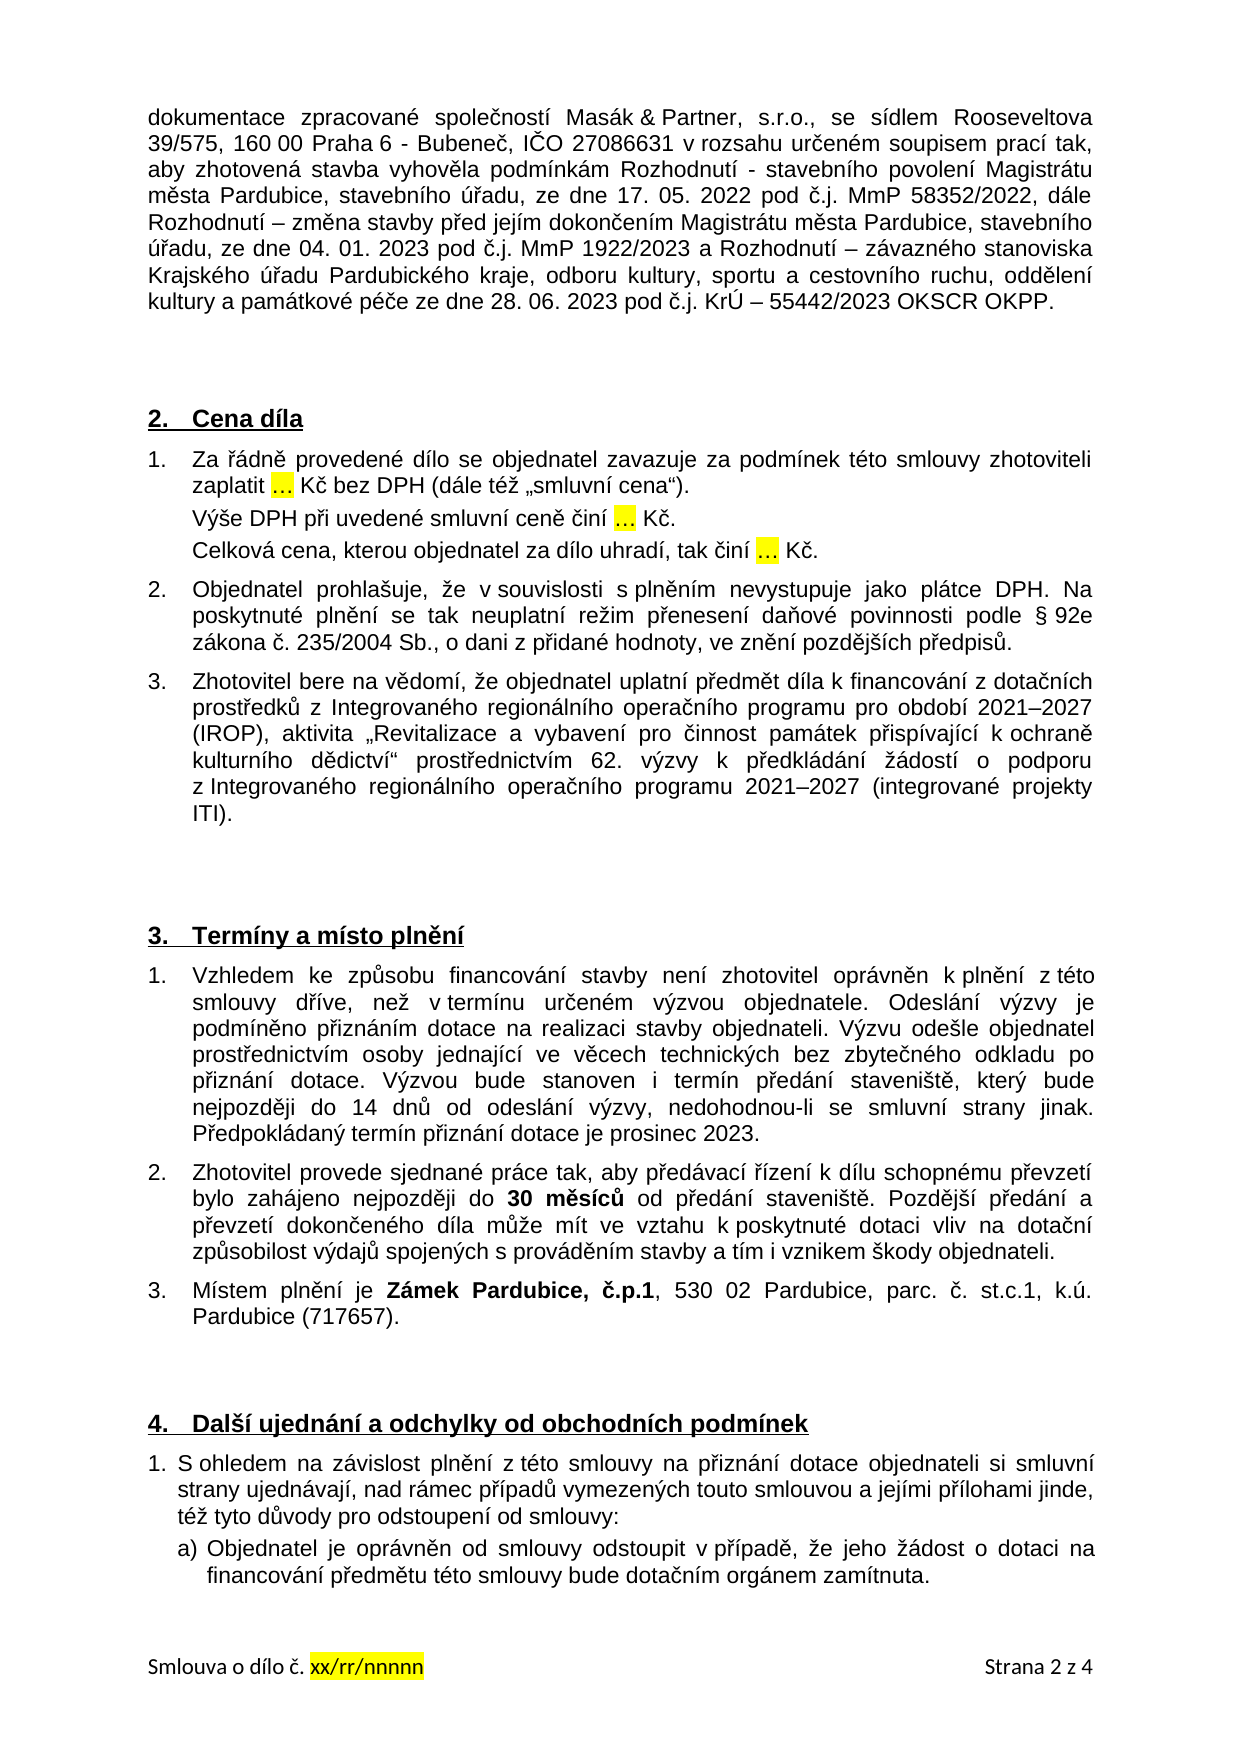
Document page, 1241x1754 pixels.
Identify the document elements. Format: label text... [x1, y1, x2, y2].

text Celková cena, kterou objednatel za dílo uhradí, tak činí … Kč. [779, 537, 1093, 564]
list Vzhledem ke způsobu financování stavby není zhotovitel oprávněn k plnění z této smlouvy dříve, než v termínu určeném výzvou objednatele. Odeslání výzvy je podmíněno přiznáním dotace na realizaci stavby objednateli. Výzvu odešle objednatel prostřednictvím osoby jednající ve věcech technických bez zbytečného odkladu po přiznání dotace. Výzvou bude stanoven i termín předání staveniště, který bude nejpozději do 14 dnů od odeslání výzvy, nedohodnou-li se smluvní strany jinak. Předpokládaný termín přiznání dotace je prosinec 2023. [148, 962, 1095, 1147]
list 4. Další ujednání a odchylky od obchodních podmínek [148, 1409, 1093, 1437]
list 2. Cena díla [148, 404, 1093, 433]
text 3. Místem plnění je Zámek Pardubice, č.p.1, 530 02 Pardubice, parc. č. st.c.1, k.ú. Pardubice (717657). [148, 1277, 1093, 1330]
list 3. Termíny a místo plnění [148, 921, 1093, 949]
text 1. Za řádně provedené dílo se objednatel zavazuje za podmínek této smlouvy zhotoviteli zaplatit … Kč bez DPH (dále též „smluvní cena“). [147, 446, 1093, 498]
text Výše DPH při uvedené smluvní ceně činí … Kč. [636, 505, 1093, 531]
text a) Objednatel je oprávněn od smlouvy odstoupit v případě, že jeho žádost o dotaci na financování předmětu této smlouvy bude dotačním orgánem zamítnuta. [177, 1535, 1095, 1588]
text Výše DPH při uvedené smluvní ceně činí … Kč. [192, 505, 614, 531]
text 1. S ohledem na závislost plnění z této smlouvy na přiznání dotace objednateli si smluvní strany ujednávají, nad rámec případů vymezených touto smlouvou a jejími přílohami jinde, též tyto důvody pro odstoupení od smlouvy: [148, 1450, 1095, 1529]
text Celková cena, kterou objednatel za dílo uhradí, tak činí … Kč. [192, 537, 756, 564]
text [148, 103, 1093, 314]
text 2. Zhotovitel provede sjednané práce tak, aby předávací řízení k dílu schopnému převzetí bylo zahájeno nejpozději do 30 měsíců od předání staveniště. Pozdější předání a převzetí dokončeného díla může mít ve vztahu k poskytnuté dotaci vliv na dotační způsobilost výdajů spojených s prováděním stavby a tím i vznikem škody objednateli. [148, 1159, 1093, 1264]
text 2. Objednatel prohlašuje, že v souvislosti s plněním nevystupuje jako plátce DPH. Na poskytnuté plnění se tak neuplatní režim přenesení daňové povinnosti podle § 92e zákona č. 235/2004 Sb., o dani z přidané hodnoty, ve znění pozdějších předpisů. [148, 576, 1093, 655]
text 3. Zhotovitel bere na vědomí, že objednatel uplatní předmět díla k financování z dotačních prostředků z Integrovaného regionálního operačního programu pro období 2021–2027 (IROP), aktivita „Revitalizace a vybavení pro činnost památek přispívající k ochraně kulturního dědictví“ prostřednictvím 62. výzvy k předkládání žádostí o podporu z Integrovaného regionálního operačního programu 2021–2027 (integrované projekty ITI). [148, 668, 1093, 826]
